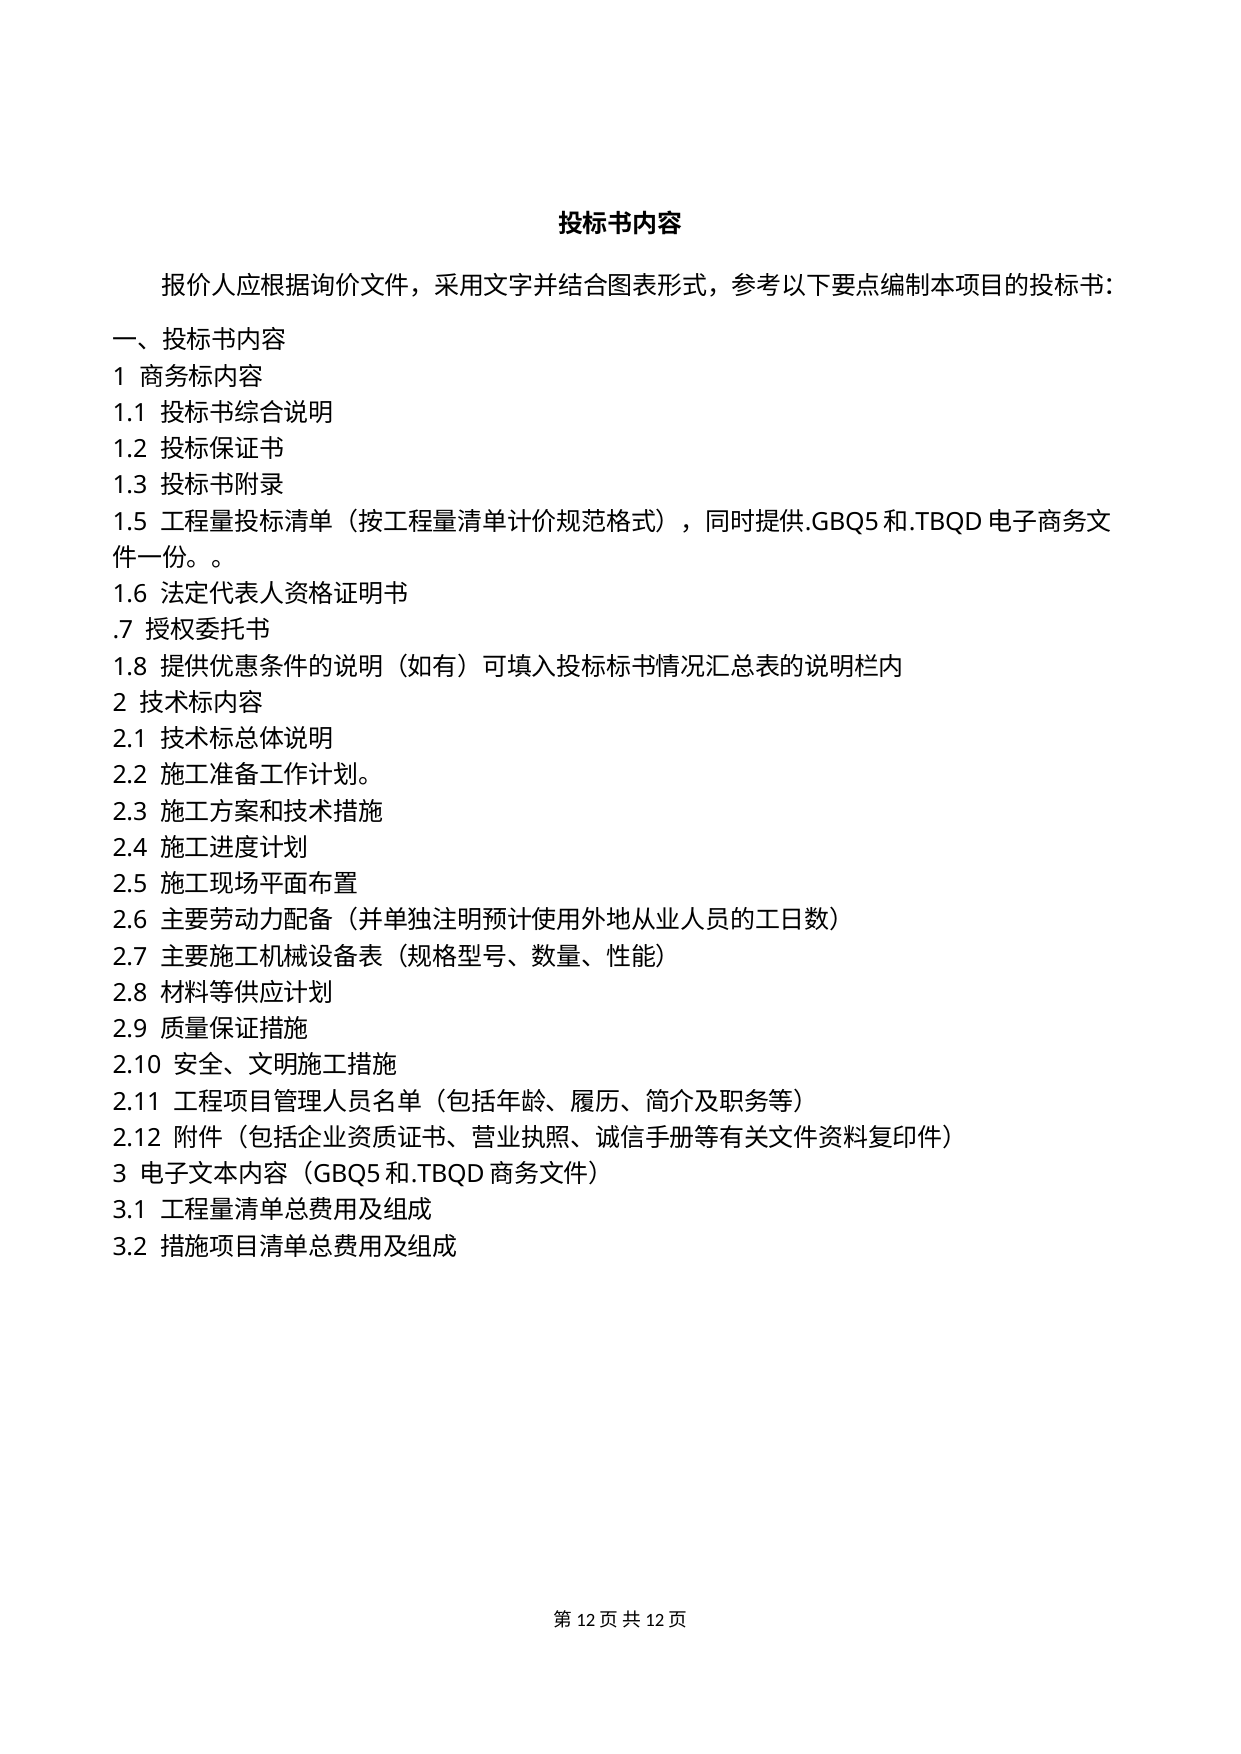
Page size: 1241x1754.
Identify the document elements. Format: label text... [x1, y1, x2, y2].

text 2.12 附件（包括企业资质证书、营业执照、诚信手册等有关文件资料复印件） [112, 1117, 1128, 1153]
text 2.2 施工准备工作计划。 [112, 755, 1128, 791]
text 1.8 提供优惠条件的说明（如有）可填入投标标书情况汇总表的说明栏内 [112, 646, 1128, 682]
text 2.6 主要劳动力配备（并单独注明预计使用外地从业人员的工日数） [112, 900, 1128, 936]
text .7 授权委托书 [112, 610, 1128, 646]
text 一、投标书内容 [112, 320, 1128, 356]
text 1.3 投标书附录 [112, 465, 1128, 501]
text 1.5 工程量投标清单（按工程量清单计价规范格式），同时提供.GBQ5和.TBQD电子商务文件一份。。 [112, 501, 1128, 573]
text 1.1 投标书综合说明 [112, 392, 1128, 428]
text 1.6 法定代表人资格证明书 [112, 573, 1128, 610]
text 3.2 措施项目清单总费用及组成 [112, 1226, 1128, 1262]
text 报价人应根据询价文件，采用文字并结合图表形式，参考以下要点编制本项目的投标书： [112, 265, 1128, 302]
text 2.8 材料等供应计划 [112, 972, 1128, 1008]
text 3 电子文本内容（GBQ5和.TBQD商务文件） [112, 1153, 1128, 1190]
text 2.3 施工方案和技术措施 [112, 791, 1128, 827]
text 2.11 工程项目管理人员名单（包括年龄、履历、简介及职务等） [112, 1081, 1128, 1117]
text 1.2 投标保证书 [112, 428, 1128, 465]
text 3.1 工程量清单总费用及组成 [112, 1190, 1128, 1226]
text 1 商务标内容 [112, 356, 1128, 392]
text 2.1 技术标总体说明 [112, 718, 1128, 755]
text 2.9 质量保证措施 [112, 1008, 1128, 1045]
text 2.7 主要施工机械设备表（规格型号、数量、性能） [112, 936, 1128, 972]
text 投标书内容 [112, 199, 1128, 240]
text 2.10 安全、文明施工措施 [112, 1045, 1128, 1081]
text 2.5 施工现场平面布置 [112, 863, 1128, 900]
text 2.4 施工进度计划 [112, 827, 1128, 863]
text 2 技术标内容 [112, 682, 1128, 718]
